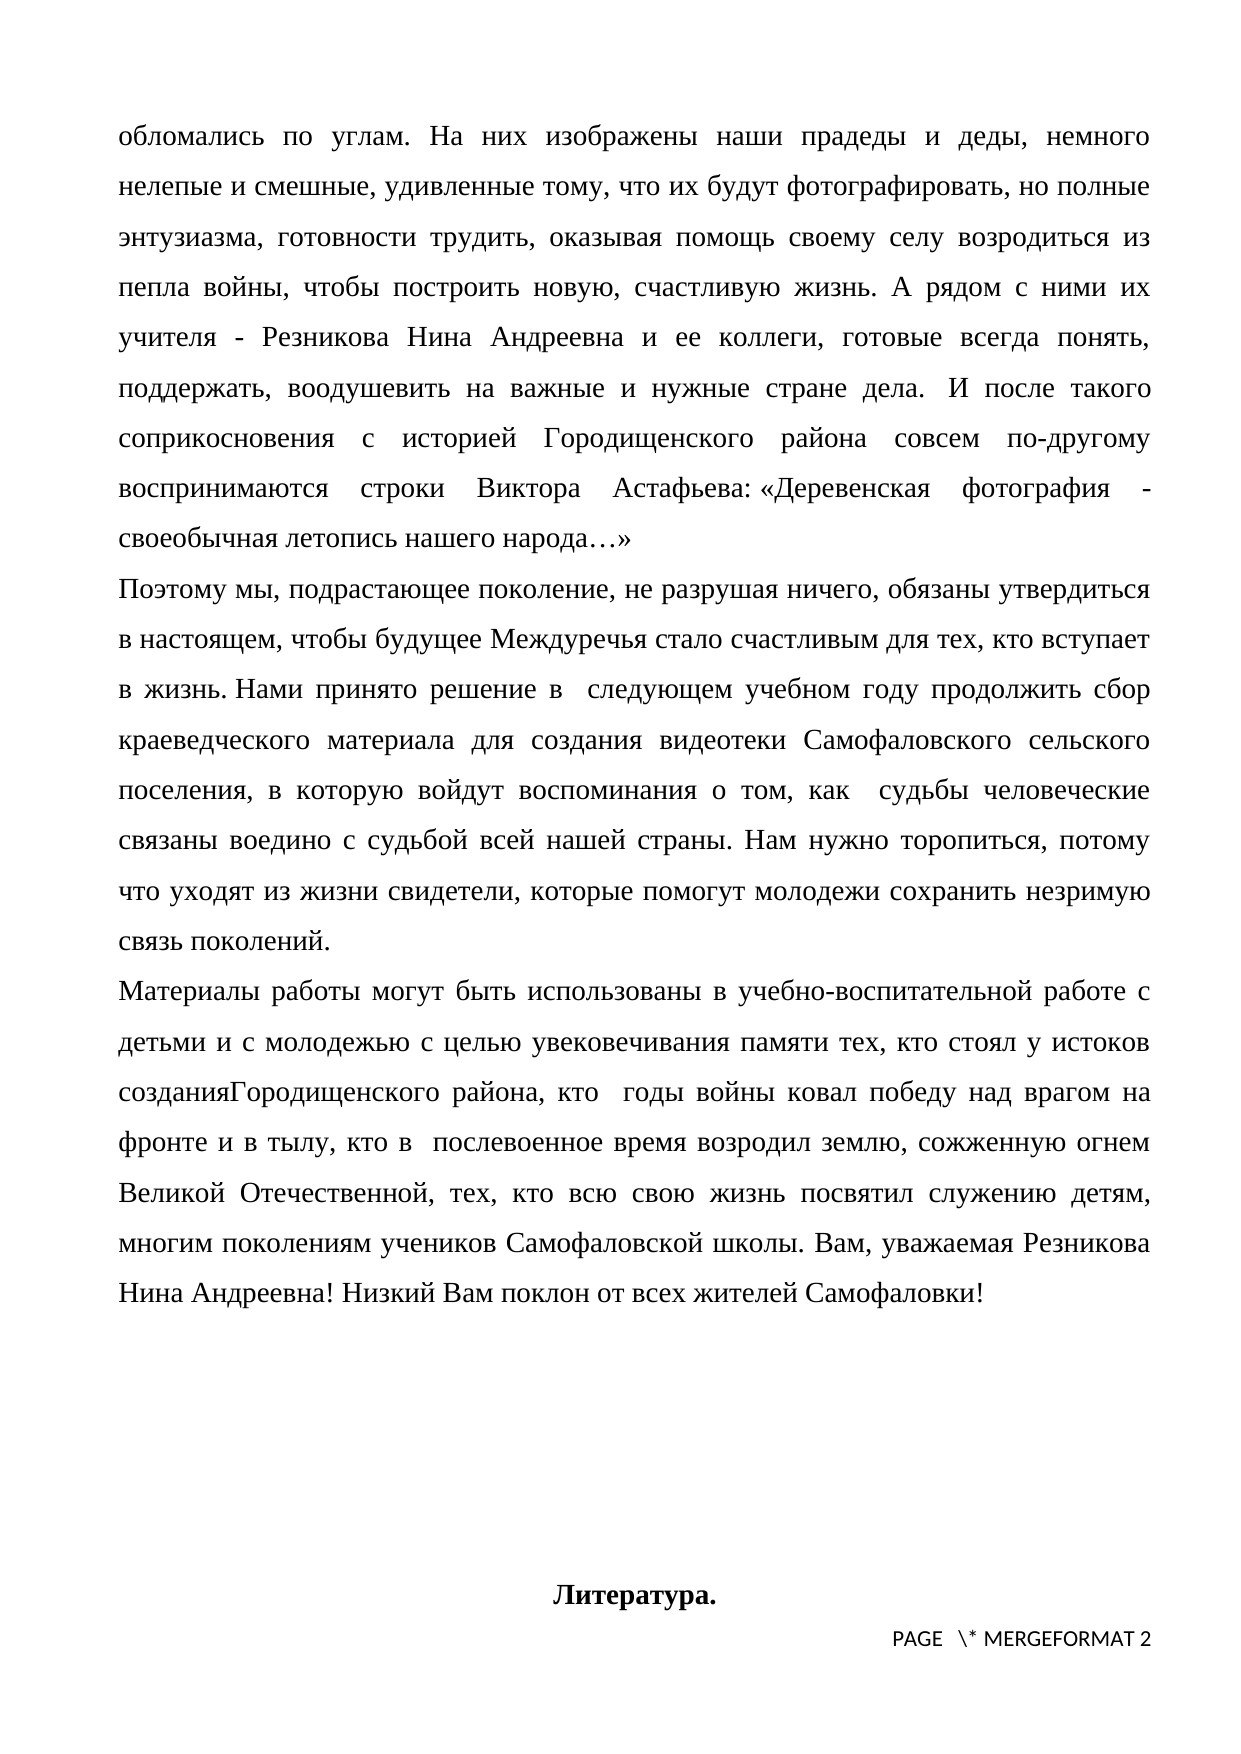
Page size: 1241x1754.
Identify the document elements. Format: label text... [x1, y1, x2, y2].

text Литература. [118, 1577, 1152, 1611]
text Материалы работы могут быть использованы в учебно-воспитательной работе с детьми и с молодежью с целью увековечивания памяти тех, кто стоял у истоков созданияГородищенского района, кто годы войны ковал победу над врагом на фронте и в тылу, кто в послевоенное время возродил землю, сожженную огнем Великой Отечественной, тех, кто всю свою жизнь посвятил служению детям, многим поколениям учеников Самофаловской школы. Вам, уважаемая Резникова Нина Андреевна! Низкий Вам поклон от всех жителей Самофаловки! [118, 973, 1152, 1309]
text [118, 118, 1152, 554]
text Поэтому мы, подрастающее поколение, не разрушая ничего, обязаны утвердиться в настоящем, чтобы будущее Междуречья стало счастливым для тех, кто вступает в жизнь. Нами принято решение в следующем учебном году продолжить сбор краеведческого материала для создания видеотеки Самофаловского сельского поселения, в которую войдут воспоминания о том, как судьбы человеческие связаны воедино с судьбой всей нашей страны. Нам нужно торопиться, потому что уходят из жизни свидетели, которые помогут молодежи сохранить незримую связь поколений. [118, 571, 1152, 957]
